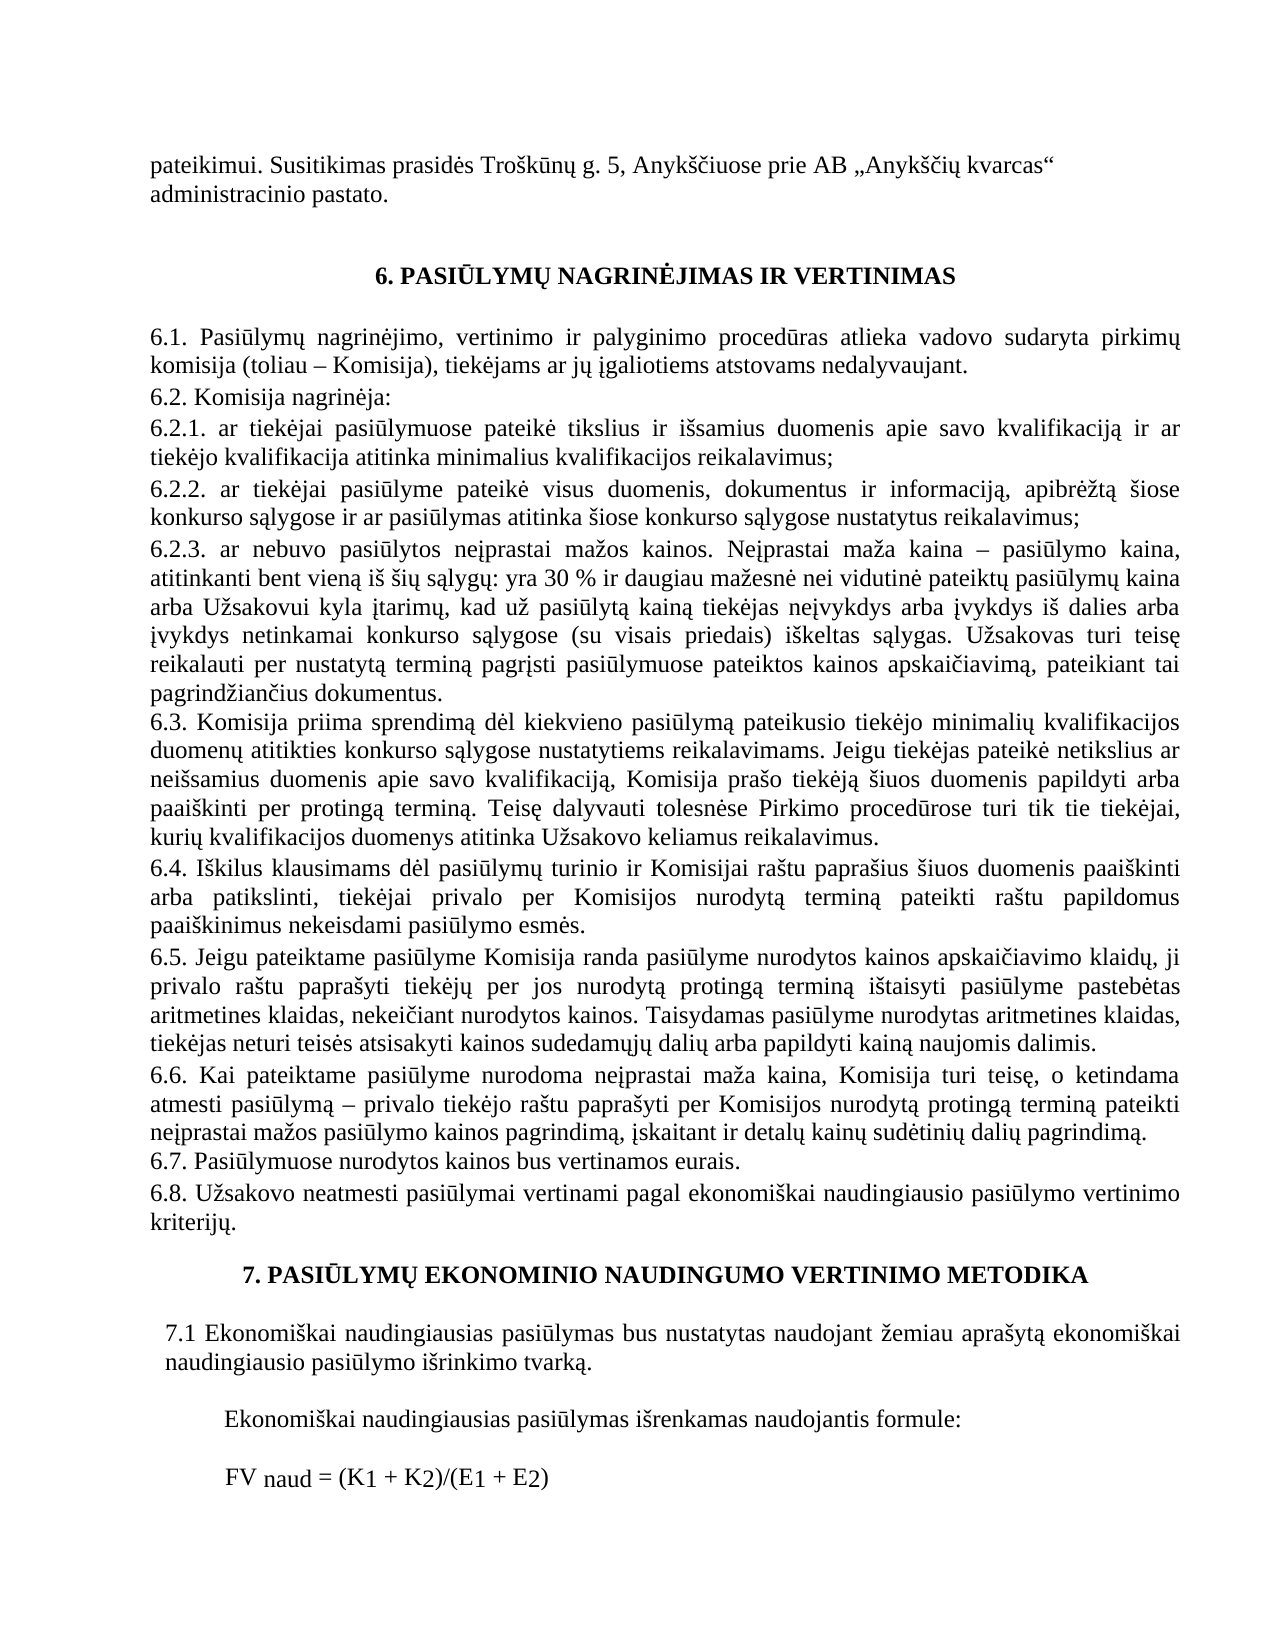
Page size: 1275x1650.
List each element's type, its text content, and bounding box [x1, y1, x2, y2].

text 6.5. Jeigu pateiktame pasiūlyme Komisija randa pasiūlyme nurodytos kainos apskaičiavimo klaidų, ji privalo raštu paprašyti tiekėjų per jos nurodytą protingą terminą ištaisyti pasiūlyme pastebėtas aritmetines klaidas, nekeičiant nurodytos kainos. Taisydamas pasiūlyme nurodytas aritmetines klaidas, tiekėjas neturi teisės atsisakyti kainos sudedamųjų dalių arba papildyti kainą naujomis dalimis. [150, 942, 1181, 1057]
text 6.1. Pasiūlymų nagrinėjimo, vertinimo ir palyginimo procedūras atlieka vadovo sudaryta pirkimų komisija (toliau – Komisija), tiekėjams ar jų įgaliotiems atstovams nedalyvaujant. [150, 322, 1181, 379]
text 6.2. Komisija nagrinėja: [150, 382, 1181, 411]
text 6.2.3. ar nebuvo pasiūlytos neįprastai mažos kainos. Neįprastai maža kaina – pasiūlymo kaina, atitinkanti bent vieną iš šių sąlygų: yra 30 % ir daugiau mažesnė nei vidutinė pateiktų pasiūlymų kaina arba Užsakovui kyla įtarimų, kad už pasiūlytą kainą tiekėjas neįvykdys arba įvykdys iš dalies arba įvykdys netinkamai konkurso sąlygose (su visais priedais) iškeltas sąlygas. Užsakovas turi teisę reikalauti per nustatytą terminą pagrįsti pasiūlymuose pateiktos kainos apskaičiavimą, pateikiant tai pagrindžiančius dokumentus. [150, 534, 1181, 707]
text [150, 150, 1181, 207]
subtitle 7. PASIŪLYMŲ EKONOMINIO NAUDINGUMO VERTINIMO METODIKA [150, 1260, 1181, 1289]
subtitle 6. PASIŪLYMŲ NAGRINĖJIMAS IR VERTINIMAS [150, 261, 1181, 290]
text 6.2.2. ar tiekėjai pasiūlyme pateikė visus duomenis, dokumentus ir informaciją, apibrėžtą šiose konkurso sąlygose ir ar pasiūlymas atitinka šiose konkurso sąlygose nustatytus reikalavimus; [150, 474, 1181, 531]
text 6.8. Užsakovo neatmesti pasiūlymai vertinami pagal ekonomiškai naudingiausio pasiūlymo vertinimo kriterijų. [150, 1178, 1181, 1235]
text Ekonomiškai naudingiausias pasiūlymas išrenkamas naudojantis formule: [165, 1404, 1181, 1433]
text 6.2.1. ar tiekėjai pasiūlymuose pateikė tikslius ir išsamius duomenis apie savo kvalifikaciją ir ar tiekėjo kvalifikacija atitinka minimalius kvalifikacijos reikalavimus; [150, 413, 1181, 471]
text FV naud = (K1 + K2)/(E1 + E2) [225, 1462, 1181, 1493]
text 6.6. Kai pateiktame pasiūlyme nurodoma neįprastai maža kaina, Komisija turi teisę, o ketindama atmesti pasiūlymą – privalo tiekėjo raštu paprašyti per Komisijos nurodytą protingą terminą pateikti neįprastai mažos pasiūlymo kainos pagrindimą, įskaitant ir detalų kainų sudėtinių dalių pagrindimą. [150, 1060, 1181, 1146]
text 6.7. Pasiūlymuose nurodytos kainos bus vertinamos eurais. [150, 1146, 1181, 1175]
text 6.3. Komisija priima sprendimą dėl kiekvieno pasiūlymą pateikusio tiekėjo minimalių kvalifikacijos duomenų atitikties konkurso sąlygose nustatytiems reikalavimams. Jeigu tiekėjas pateikė netikslius ar neišsamius duomenis apie savo kvalifikaciją, Komisija prašo tiekėją šiuos duomenis papildyti arba paaiškinti per protingą terminą. Teisę dalyvauti tolesnėse Pirkimo procedūrose turi tik tie tiekėjai, kurių kvalifikacijos duomenys atitinka Užsakovo keliamus reikalavimus. [150, 707, 1181, 850]
text 6.4. Iškilus klausimams dėl pasiūlymų turinio ir Komisijai raštu paprašius šiuos duomenis paaiškinti arba patikslinti, tiekėjai privalo per Komisijos nurodytą terminą pateikti raštu papildomus paaiškinimus nekeisdami pasiūlymo esmės. [150, 853, 1181, 939]
text 7.1 Ekonomiškai naudingiausias pasiūlymas bus nustatytas naudojant žemiau aprašytą ekonomiškai naudingiausio pasiūlymo išrinkimo tvarką. [165, 1318, 1181, 1375]
